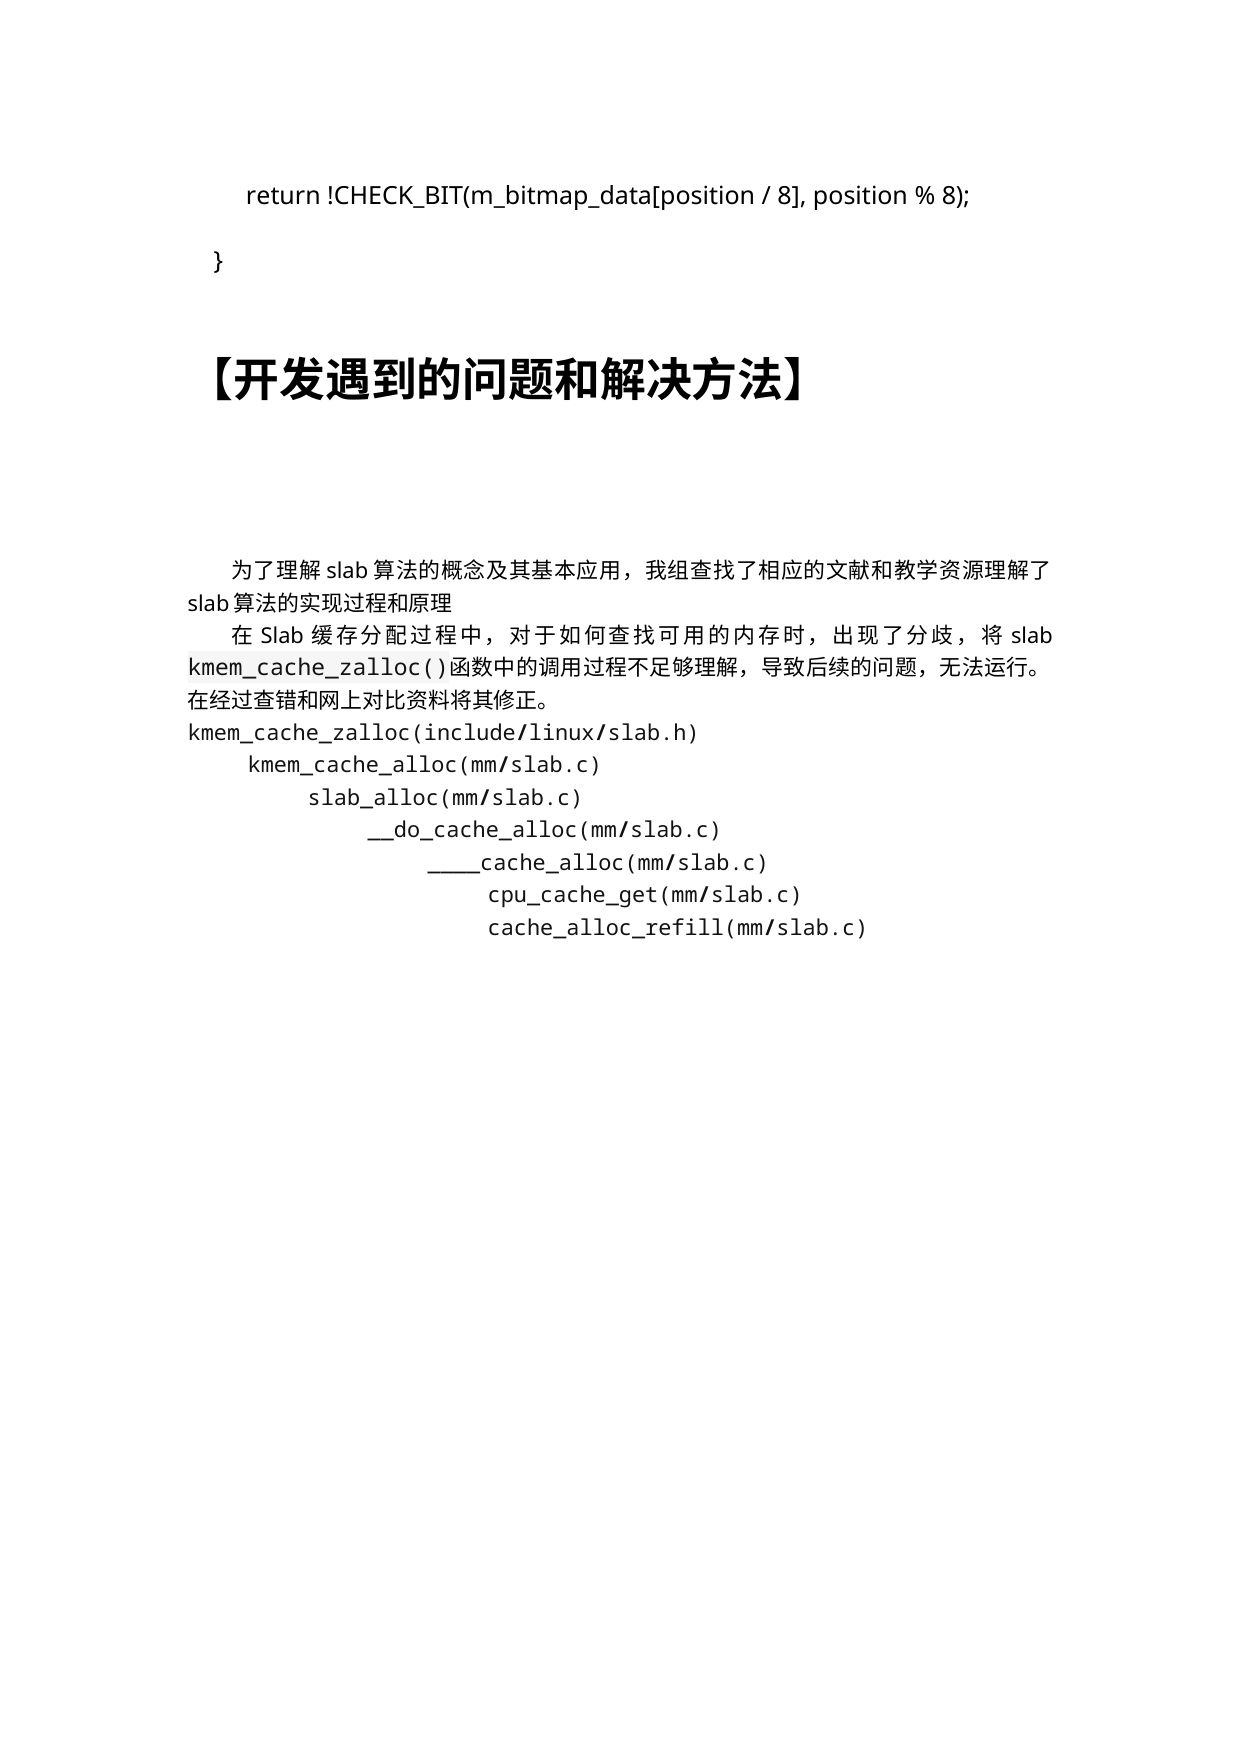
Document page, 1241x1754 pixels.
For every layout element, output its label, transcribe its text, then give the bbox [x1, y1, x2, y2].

text kmem_cache_zalloc(include/linux/slab.h) [187, 715, 1053, 748]
text ____cache_alloc(mm/slab.c) [187, 845, 1053, 878]
text kmem_cache_alloc(mm/slab.c) [187, 748, 1053, 780]
text cpu_cache_get(mm/slab.c) [187, 878, 1053, 910]
text cache_alloc_refill(mm/slab.c) [187, 910, 1053, 943]
subtitle 【开发遇到的问题和解决方法】 [187, 327, 1053, 425]
text 在Slab缓存分配过程中，对于如何查找可用的内存时，出现了分歧，将slab kmem_cache_zalloc()函数中的调用过程不足够理解，导致后续的问题，无法运行。在经过查错和网上对比资料将其修正。 [187, 618, 1053, 715]
text 为了理解slab算法的概念及其基本应用，我组查找了相应的文献和教学资源理解了slab算法的实现过程和原理 [187, 553, 1053, 618]
text } [187, 227, 1053, 292]
text return !CHECK_BIT(m_bitmap_data[position / 8], position % 8); [187, 162, 1053, 227]
text slab_alloc(mm/slab.c) [187, 780, 1053, 813]
text __do_cache_alloc(mm/slab.c) [187, 813, 1053, 845]
